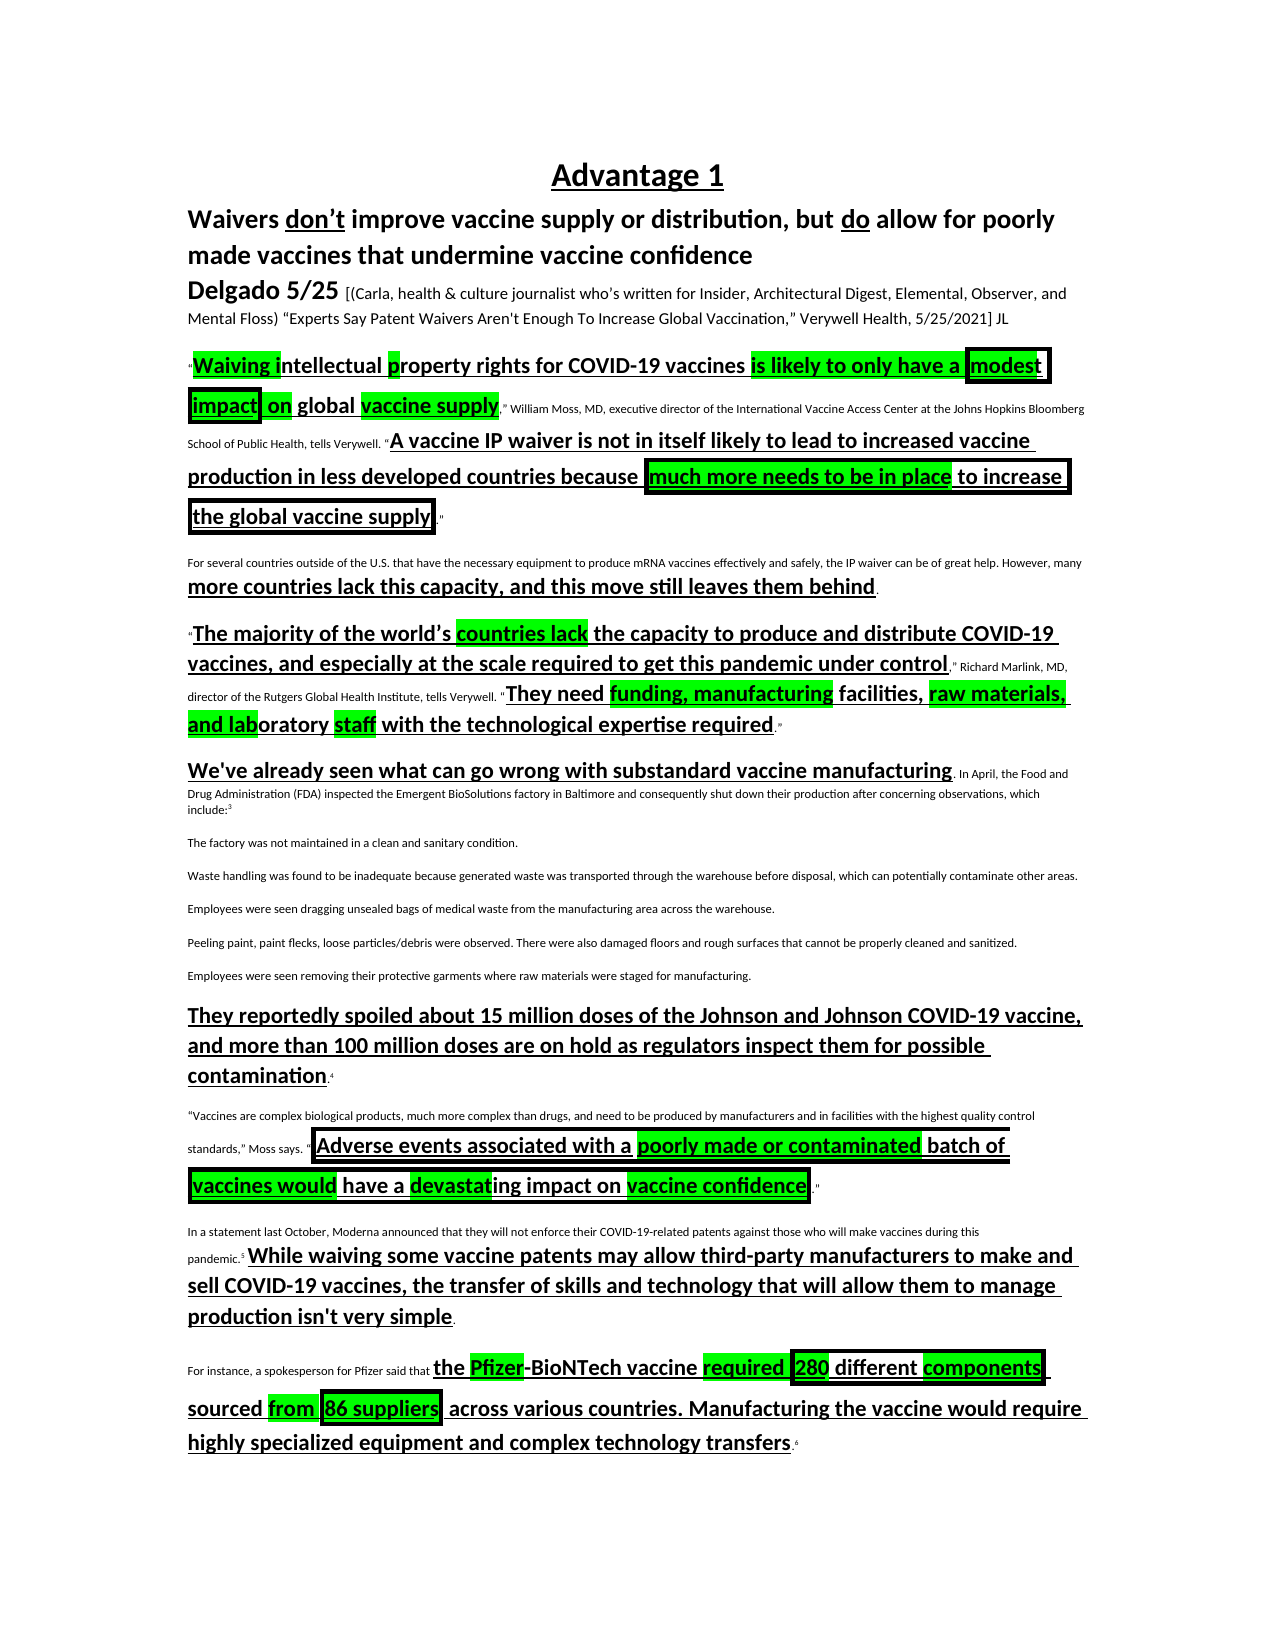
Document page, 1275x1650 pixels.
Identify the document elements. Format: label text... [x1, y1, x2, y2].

text For instance, a spokesperson for Pfizer said that the Pfizer-BioNTech vaccine required 280 different components sourced from 86 suppliers across various countries. Manufacturing the vaccine would require highly specialized equipment and complex technology transfers.6 [187, 1349, 1087, 1418]
text Delgado 5/25 [(Carla, health & culture journalist who’s written for Insider, Architectural Digest, Elemental, Observer, and Mental Floss) “Experts Say Patent Waivers Aren't Enough To Increase Global Vaccination,” Verywell Health, 5/25/2021] JL [187, 273, 1087, 328]
text The factory was not maintained in a clean and sanitary condition. [187, 835, 1087, 851]
text “The majority of the world’s countries lack the capacity to produce and distribute COVID-19 vaccines, and especially at the scale required to get this pandemic under control,” Richard Marlink, MD, director of the Rutgers Global Health Institute, tells Verywell. “They need funding, manufacturing facilities, raw materials, and laboratory staff with the technological expertise required.” [187, 619, 1087, 738]
text For instance, a spokesperson for Pfizer said that the Pfizer-BioNTech vaccine required 280 different components sourced from 86 suppliers across various countries. Manufacturing the vaccine would require highly specialized equipment and complex technology transfers.6 [187, 1419, 1087, 1457]
text “Waiving intellectual property rights for COVID-19 vaccines is likely to only have a modest impact on global vaccine supply,” William Moss, MD, executive director of the International Vaccine Access Center at the Johns Hopkins Bloomberg School of Public Health, tells Verywell. “A vaccine IP waiver is not in itself likely to lead to increased vaccine production in less developed countries because much more needs to be in place to increase the global vaccine supply.” [187, 347, 1087, 535]
text They reportedly spoiled about 15 million doses of the Johnson and Johnson COVID-19 vaccine, and more than 100 million doses are on hold as regulators inspect them for possible contamination.4 [187, 1001, 1087, 1089]
text We've already seen what can go wrong with substandard vaccine manufacturing. In April, the Food and Drug Administration (FDA) inspected the Emergent BioSolutions factory in Baltimore and consequently shut down their production after concerning observations, which include:3 [187, 757, 1087, 818]
text In a statement last October, Moderna announced that they will not enforce their COVID-19-related patents against those who will make vaccines during this pandemic.5 While waiving some vaccine patents may allow third-party manufacturers to make and sell COVID-19 vaccines, the transfer of skills and technology that will allow them to manage production isn't very simple. [187, 1224, 1087, 1330]
text Peeling paint, paint flecks, loose particles/debris were observed. There were also damaged floors and rough surfaces that cannot be properly cleaned and sanitized. [187, 935, 1087, 950]
text “Vaccines are complex biological products, much more complex than drugs, and need to be produced by manufacturers and in facilities with the highest quality control standards,” Moss says. “Adverse events associated with a poorly made or contaminated batch of vaccines would have a devastating impact on vaccine confidence.” [187, 1108, 1087, 1204]
text Waste handling was found to be inadequate because generated waste was transported through the warehouse before disposal, which can potentially contaminate other areas. [187, 868, 1087, 884]
subtitle Waivers don’t improve vaccine supply or distribution, but do allow for poorly made vaccines that undermine vaccine confidence [187, 202, 1087, 271]
text For several countries outside of the U.S. that have the necessary equipment to produce mRNA vaccines effectively and safely, the IP waiver can be of great help. However, many more countries lack this capacity, and this move still leaves them behind. [187, 555, 1087, 600]
text Employees were seen dragging unsealed bags of medical waste from the manufacturing area across the warehouse. [187, 902, 1087, 917]
subtitle Advantage 1 [187, 154, 1087, 195]
text Employees were seen removing their protective garments where raw materials were staged for manufacturing. [187, 968, 1087, 983]
